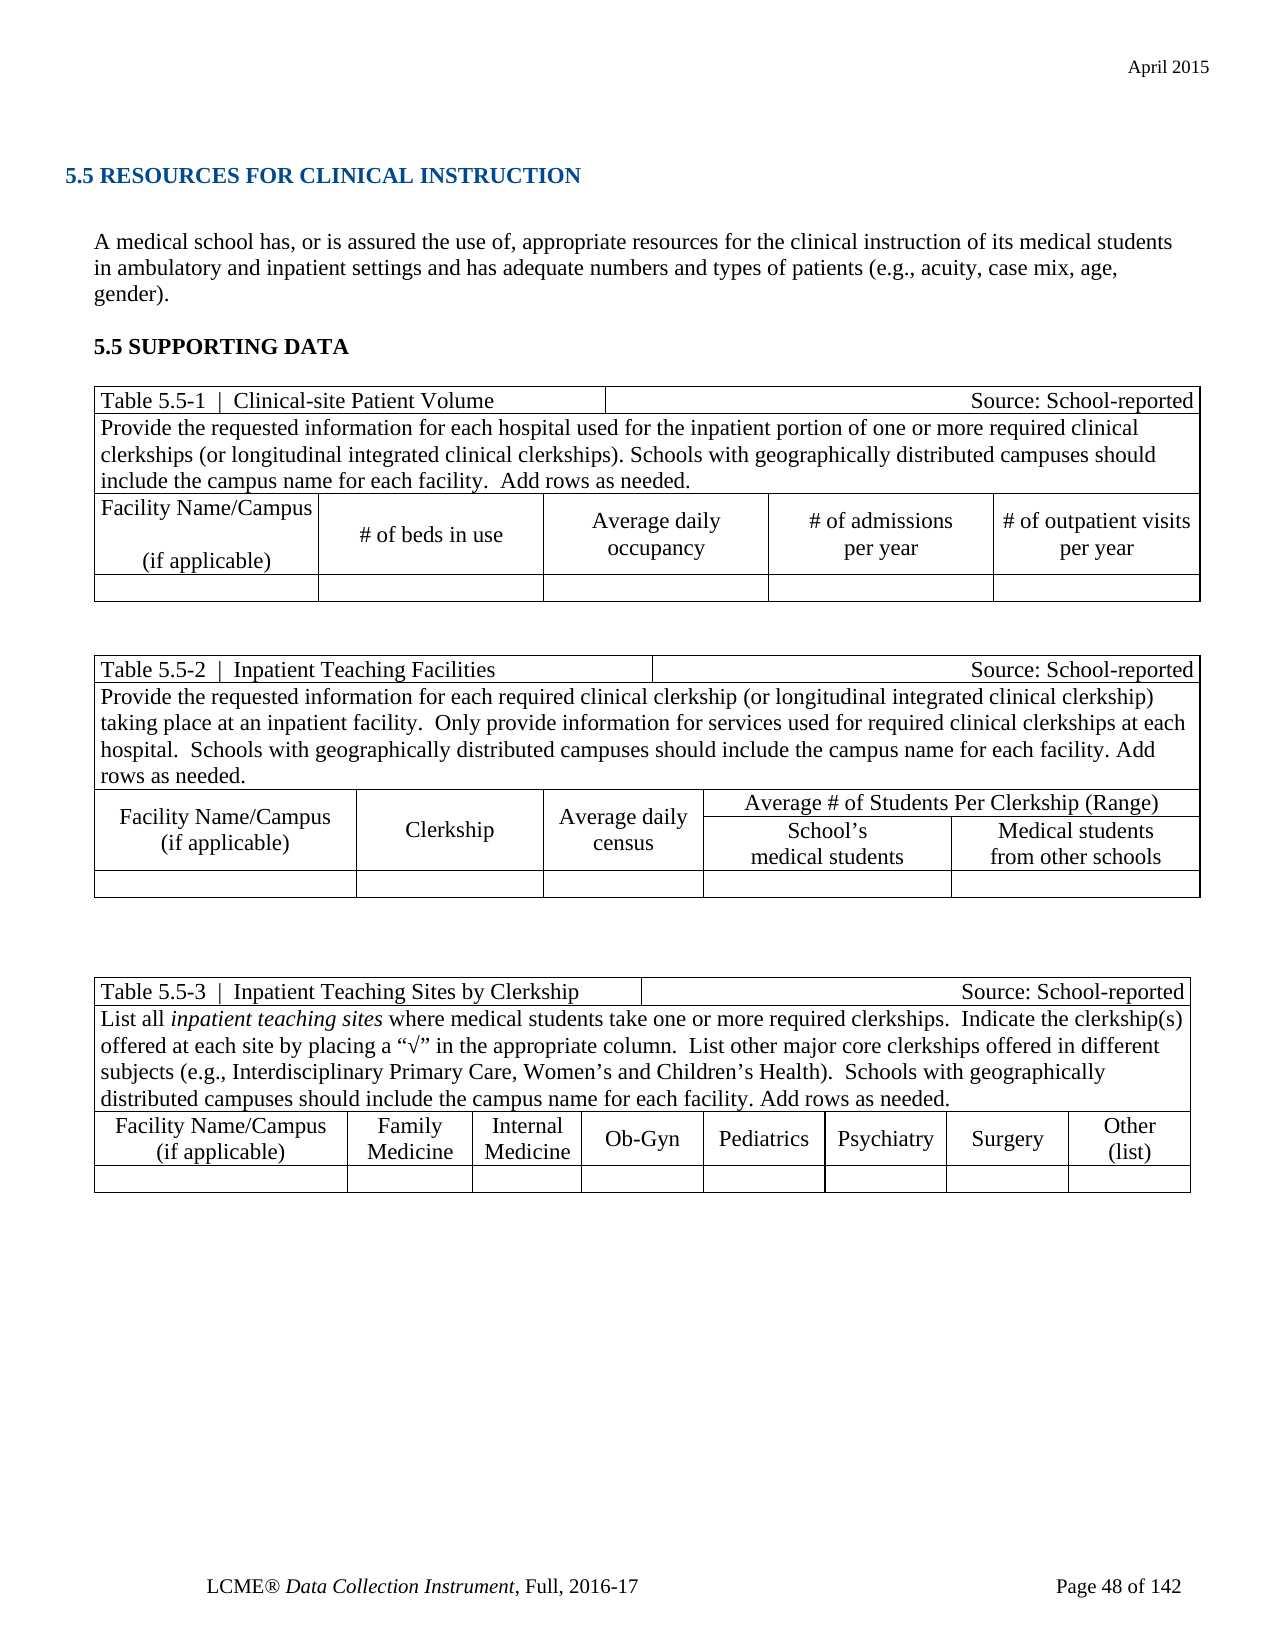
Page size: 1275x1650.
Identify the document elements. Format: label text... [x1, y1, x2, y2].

table_cell [348, 1166, 472, 1192]
table_cell [704, 871, 951, 897]
table_cell [952, 871, 1199, 897]
table_cell Facility Name/Campus (if applicable) [95, 1112, 347, 1165]
table_cell Medical students from other schools [952, 817, 1199, 869]
table_cell Surgery [947, 1112, 1068, 1165]
table_cell Average daily occupancy [544, 494, 768, 573]
table_cell Other (list) [1069, 1112, 1190, 1165]
table_cell [582, 1166, 703, 1192]
table_cell [95, 1166, 347, 1192]
table_cell Facility Name/Campus (if applicable) [95, 494, 318, 573]
table_cell Provide the requested information for each hospital used for the inpatient portion of one or more required clinical clerkships (or longitudinal integrated clinical clerkships). Schools with geographically distributed campuses should include the campus name for each facility. Add rows as needed. [95, 414, 1199, 493]
table_cell Psychiatry [826, 1112, 946, 1165]
table_header Table 5.5-3 | Inpatient Teaching Sites by Clerkship [95, 978, 641, 1004]
table_cell Ob-Gyn [582, 1112, 703, 1165]
table_cell Clerkship [357, 790, 543, 869]
table_cell [473, 1166, 581, 1192]
table_cell Provide the requested information for each required clinical clerkship (or longitudinal integrated clinical clerkship) taking place at an inpatient facility. Only provide information for services used for required clinical clerkships at each hospital. Schools with geographically distributed campuses should include the campus name for each facility. Add rows as needed. [95, 683, 1199, 788]
table_header Table 5.5-1 | Clinical-site Patient Volume [95, 387, 605, 413]
table_cell Internal Medicine [473, 1112, 581, 1165]
table_cell [357, 871, 543, 897]
table_header Table 5.5-2 | Inpatient Teaching Facilities [95, 656, 652, 682]
table_cell School’s medical students [704, 817, 951, 869]
table_header Source: School-reported [653, 656, 1199, 682]
table_cell [544, 871, 703, 897]
table_cell # of outpatient visits per year [994, 494, 1199, 573]
text A medical school has, or is assured the use of, appropriate resources for the clinical instruction of its medical students in ambulatory and inpatient settings and has adequate numbers and types of patients (e.g., acuity, case mix, age, gender). [94, 228, 1181, 307]
table_cell [95, 575, 318, 601]
table_cell [544, 575, 768, 601]
table_cell [826, 1166, 946, 1192]
table_cell Average daily census [544, 790, 703, 869]
table_cell [1069, 1166, 1190, 1192]
table_cell # of admissions per year [769, 494, 993, 573]
table_cell # of beds in use [319, 494, 543, 573]
table_header Source: School-reported [606, 387, 1199, 413]
text 5.5 SUPPORTING DATA [94, 333, 1181, 359]
table_cell [704, 1166, 824, 1192]
table_cell [95, 871, 356, 897]
table_cell Family Medicine [348, 1112, 472, 1165]
table_cell [994, 575, 1199, 601]
table_cell List all inpatient teaching sites where medical students take one or more required clerkships. Indicate the clerkship(s) offered at each site by placing a “√” in the appropriate column. List other major core clerkships offered in different subjects (e.g., Interdisciplinary Primary Care, Women’s and Children’s Health). Schools with geographically distributed campuses should include the campus name for each facility. Add rows as needed. [95, 1006, 1190, 1111]
table_cell [769, 575, 993, 601]
subtitle 5.5 RESOURCES FOR CLINICAL INSTRUCTION [65, 162, 1219, 189]
table_cell [947, 1166, 1068, 1192]
table_cell Pediatrics [704, 1112, 824, 1165]
table_header Source: School-reported [642, 978, 1190, 1004]
table_cell Facility Name/Campus (if applicable) [95, 790, 356, 869]
table_cell Average # of Students Per Clerkship (Range) [704, 790, 1199, 816]
table_cell [319, 575, 543, 601]
